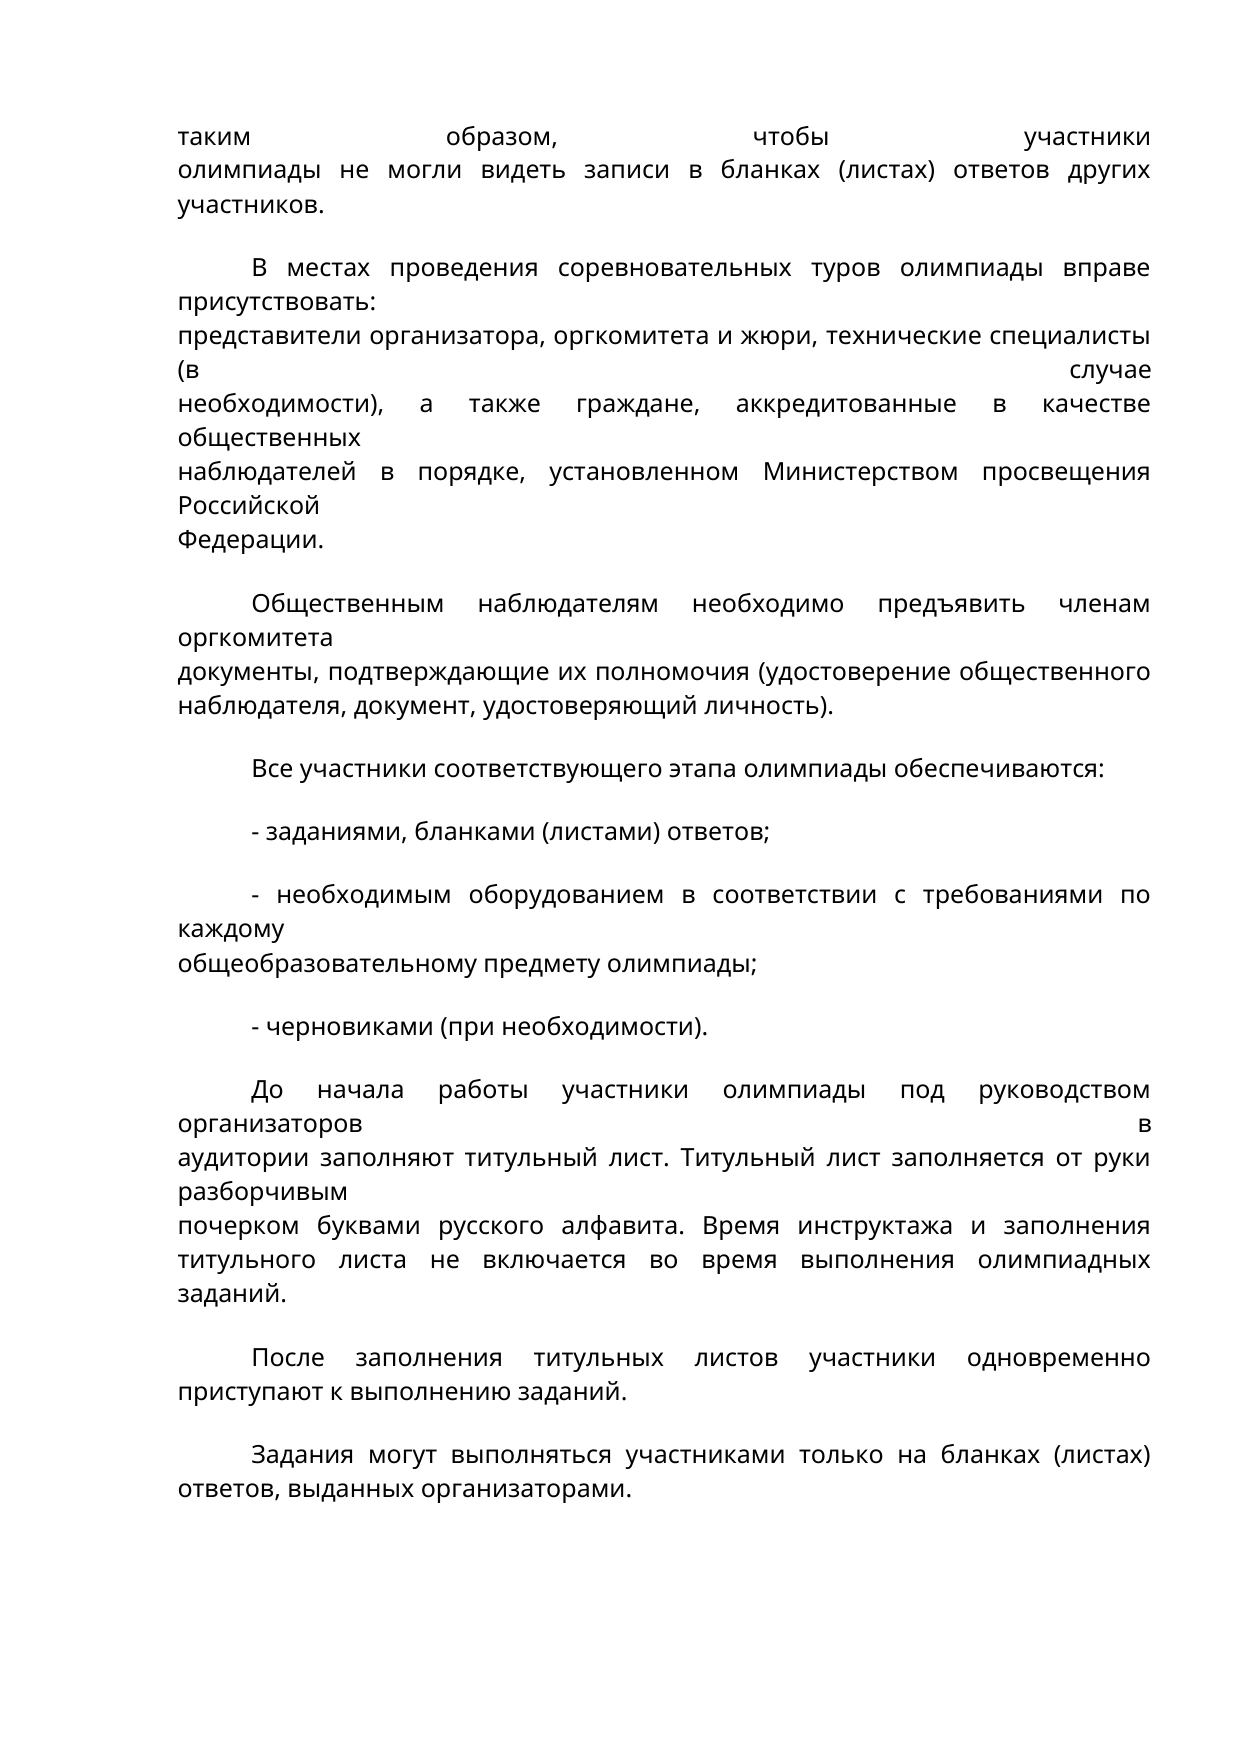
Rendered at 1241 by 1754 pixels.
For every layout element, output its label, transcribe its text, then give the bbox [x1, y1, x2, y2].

text - необходимым оборудованием в соответствии с требованиями по каждому общеобразовательному предмету олимпиады; [177, 877, 1152, 979]
text Задания могут выполняться участниками только на бланках (листах) ответов, выданных организаторами. [177, 1437, 1152, 1505]
text В местах проведения соревновательных туров олимпиады вправе присутствовать: представители организатора, оргкомитета и жюри, технические специалисты (в случае необходимости), а также граждане, аккредитованные в качестве общественных наблюдателей в порядке, установленном Министерством просвещения Российской Федерации. [177, 249, 1152, 556]
text До начала работы участники олимпиады под руководством организаторов в аудитории заполняют титульный лист. Титульный лист заполняется от руки разборчивым почерком буквами русского алфавита. Время инструктажа и заполнения титульного листа не включается во время выполнения олимпиадных заданий. [177, 1072, 1152, 1310]
text Общественным наблюдателям необходимо предъявить членам оргкомитета документы, подтверждающие их полномочия (удостоверение общественного наблюдателя, документ, удостоверяющий личность). [177, 585, 1152, 721]
text - черновиками (при необходимости). [177, 1008, 1152, 1042]
text Все участники соответствующего этапа олимпиады обеспечиваются: [177, 751, 1152, 785]
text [177, 118, 1152, 220]
text - заданиями, бланками (листами) ответов; [177, 814, 1152, 848]
text После заполнения титульных листов участники одновременно приступают к выполнению заданий. [177, 1339, 1152, 1407]
